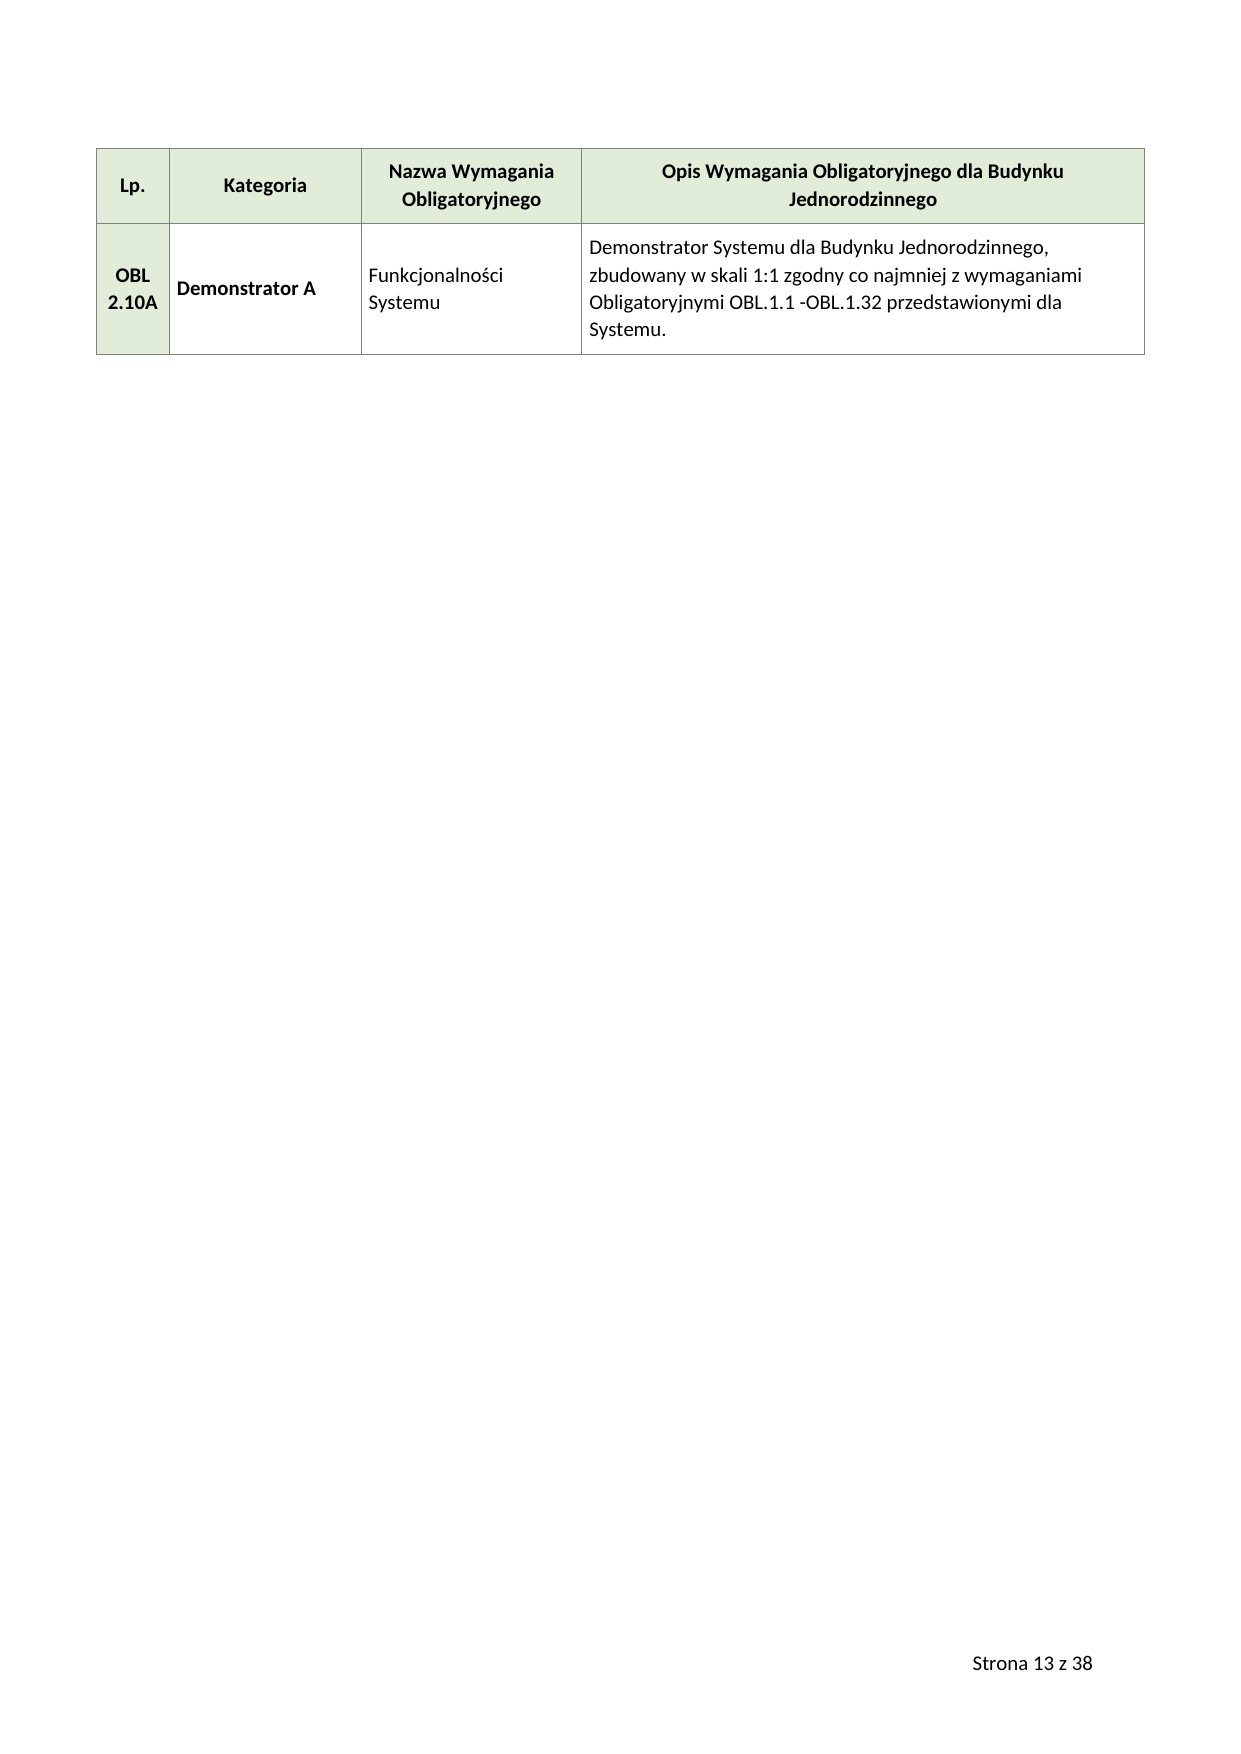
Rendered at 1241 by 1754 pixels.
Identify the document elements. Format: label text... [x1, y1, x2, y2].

table_cell Demonstrator A [170, 224, 361, 354]
table_header Kategoria [170, 149, 361, 223]
table_cell Demonstrator Systemu dla Budynku Jednorodzinnego, zbudowany w skali 1:1 zgodny co najmniej z wymaganiami Obligatoryjnymi OBL.1.1 -OBL.1.32 przedstawionymi dla Systemu. [582, 224, 1144, 354]
table_header Nazwa Wymagania Obligatoryjnego [362, 149, 581, 223]
table_header Lp. [97, 149, 169, 223]
table_cell OBL 2.10A [97, 224, 169, 354]
table_cell Funkcjonalności Systemu [362, 224, 581, 354]
table_header Opis Wymagania Obligatoryjnego dla Budynku Jednorodzinnego [582, 149, 1144, 223]
